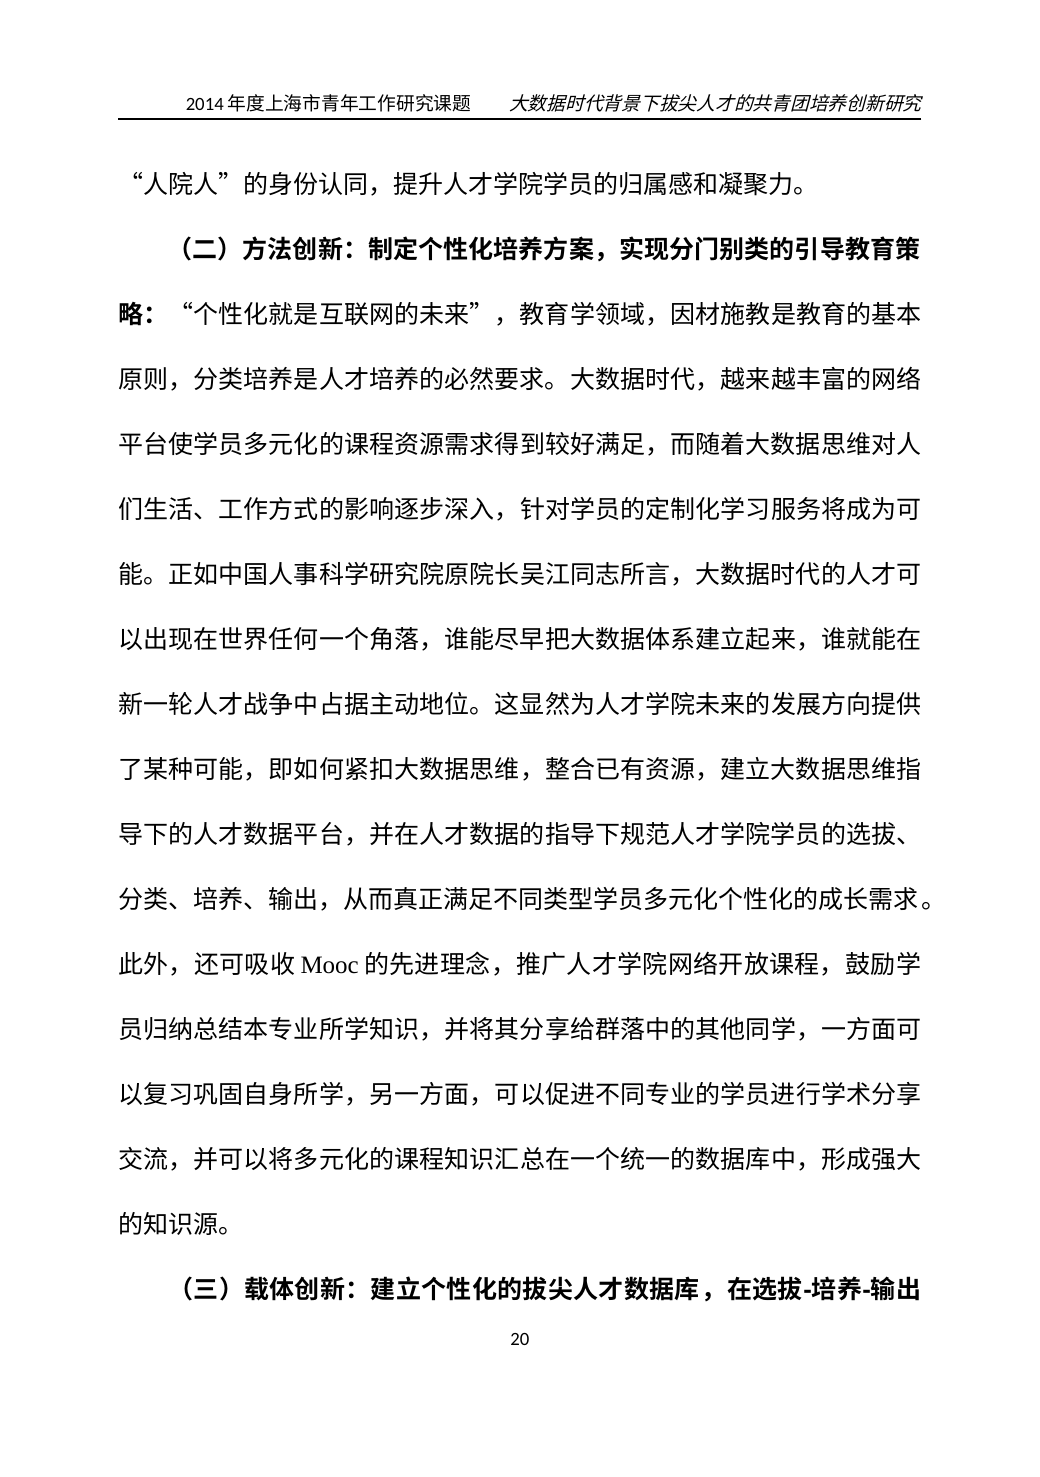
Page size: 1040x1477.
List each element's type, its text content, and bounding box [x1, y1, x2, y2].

text （二）方法创新：制定个性化培养方案，实现分门别类的引导教育策略：“个性化就是互联网的未来”，教育学领域，因材施教是教育的基本原则，分类培养是人才培养的必然要求。大数据时代，越来越丰富的网络平台使学员多元化的课程资源需求得到较好满足，而随着大数据思维对人们生活、工作方式的影响逐步深入，针对学员的定制化学习服务将成为可能。正如中国人事科学研究院原院长吴江同志所言，大数据时代的人才可以出现在世界任何一个角落，谁能尽早把大数据体系建立起来，谁就能在新一轮人才战争中占据主动地位。这显然为人才学院未来的发展方向提供了某种可能，即如何紧扣大数据思维，整合已有资源，建立大数据思维指导下的人才数据平台，并在人才数据的指导下规范人才学院学员的选拔、分类、培养、输出，从而真正满足不同类型学员多元化个性化的成长需求。此外，还可吸收Mooc的先进理念，推广人才学院网络开放课程，鼓励学员归纳总结本专业所学知识，并将其分享给群落中的其他同学，一方面可以复习巩固自身所学，另一方面，可以促进不同专业的学员进行学术分享交流，并可以将多元化的课程知识汇总在一个统一的数据库中，形成强大的知识源。 [118, 215, 921, 1255]
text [118, 1255, 921, 1320]
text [118, 150, 921, 215]
